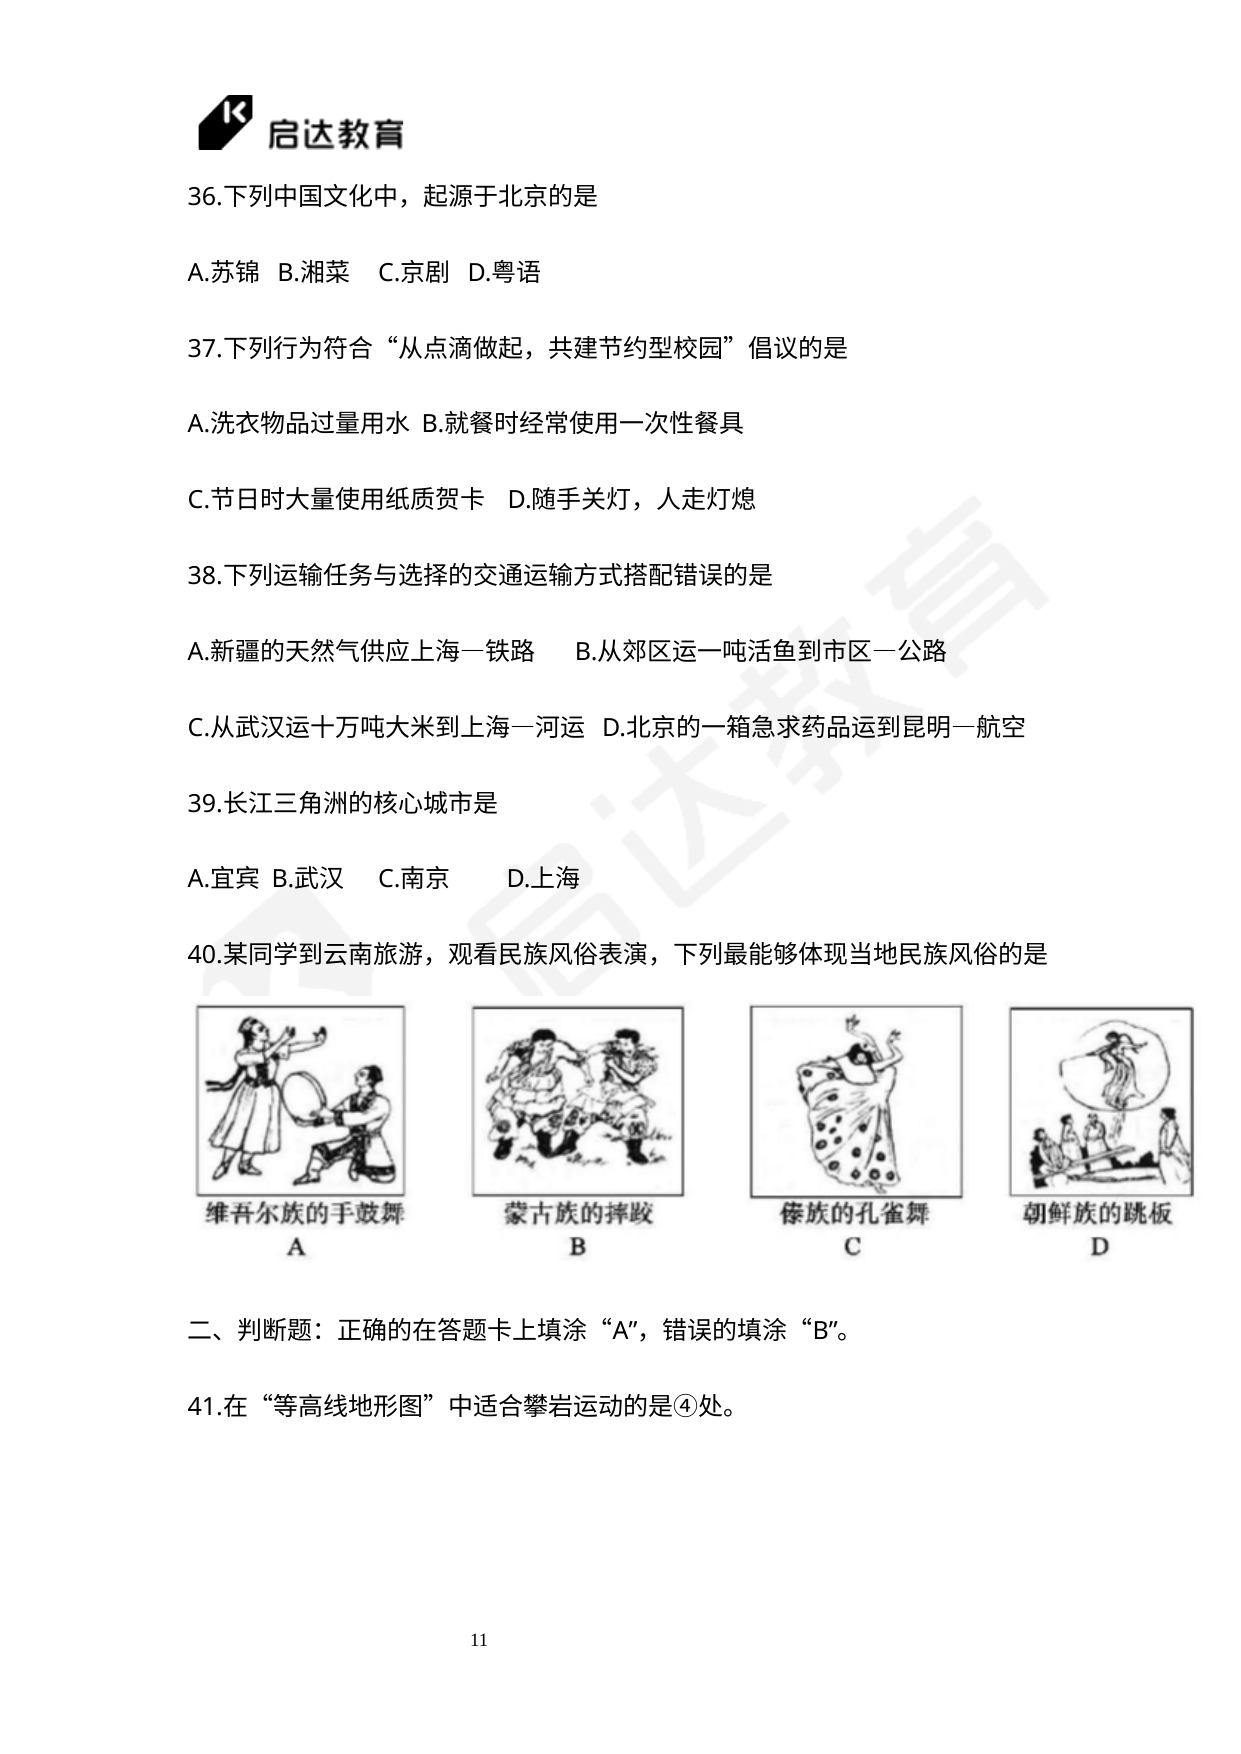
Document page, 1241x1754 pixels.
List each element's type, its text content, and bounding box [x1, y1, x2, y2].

text 41.在“等高线地形图”中适合攀岩运动的是④处。 [187, 1372, 1053, 1437]
picture [187, 996, 1203, 1267]
text 37.下列行为符合“从点滴做起，共建节约型校园”倡议的是 [187, 314, 1053, 379]
text A.宜宾 B.武汉 C.南京 D.上海 [187, 844, 1053, 909]
text 38.下列运输任务与选择的交通运输方式搭配错误的是 [187, 541, 1053, 606]
text 39.长江三角洲的核心城市是 [187, 769, 1053, 834]
text 36.下列中国文化中，起源于北京的是 [187, 162, 1053, 227]
picture [198, 95, 404, 150]
text A.洗衣物品过量用水 B.就餐时经常使用一次性餐具 [187, 389, 1053, 454]
text 40.某同学到云南旅游，观看民族风俗表演，下列最能够体现当地民族风俗的是 [187, 920, 1053, 985]
text 二、判断题：正确的在答题卡上填涂“A”，错误的填涂“B”。 [187, 1296, 1053, 1361]
text C.从武汉运十万吨大米到上海—河运 D.北京的一箱急求药品运到昆明—航空 [187, 693, 1053, 758]
text C.节日时大量使用纸质贺卡 D.随手关灯，人走灯熄 [187, 465, 1053, 530]
text A.苏锦 B.湘菜 C.京剧 D.粤语 [187, 238, 1053, 303]
text A.新疆的天然气供应上海—铁路 B.从郊区运一吨活鱼到市区—公路 [187, 617, 1053, 682]
